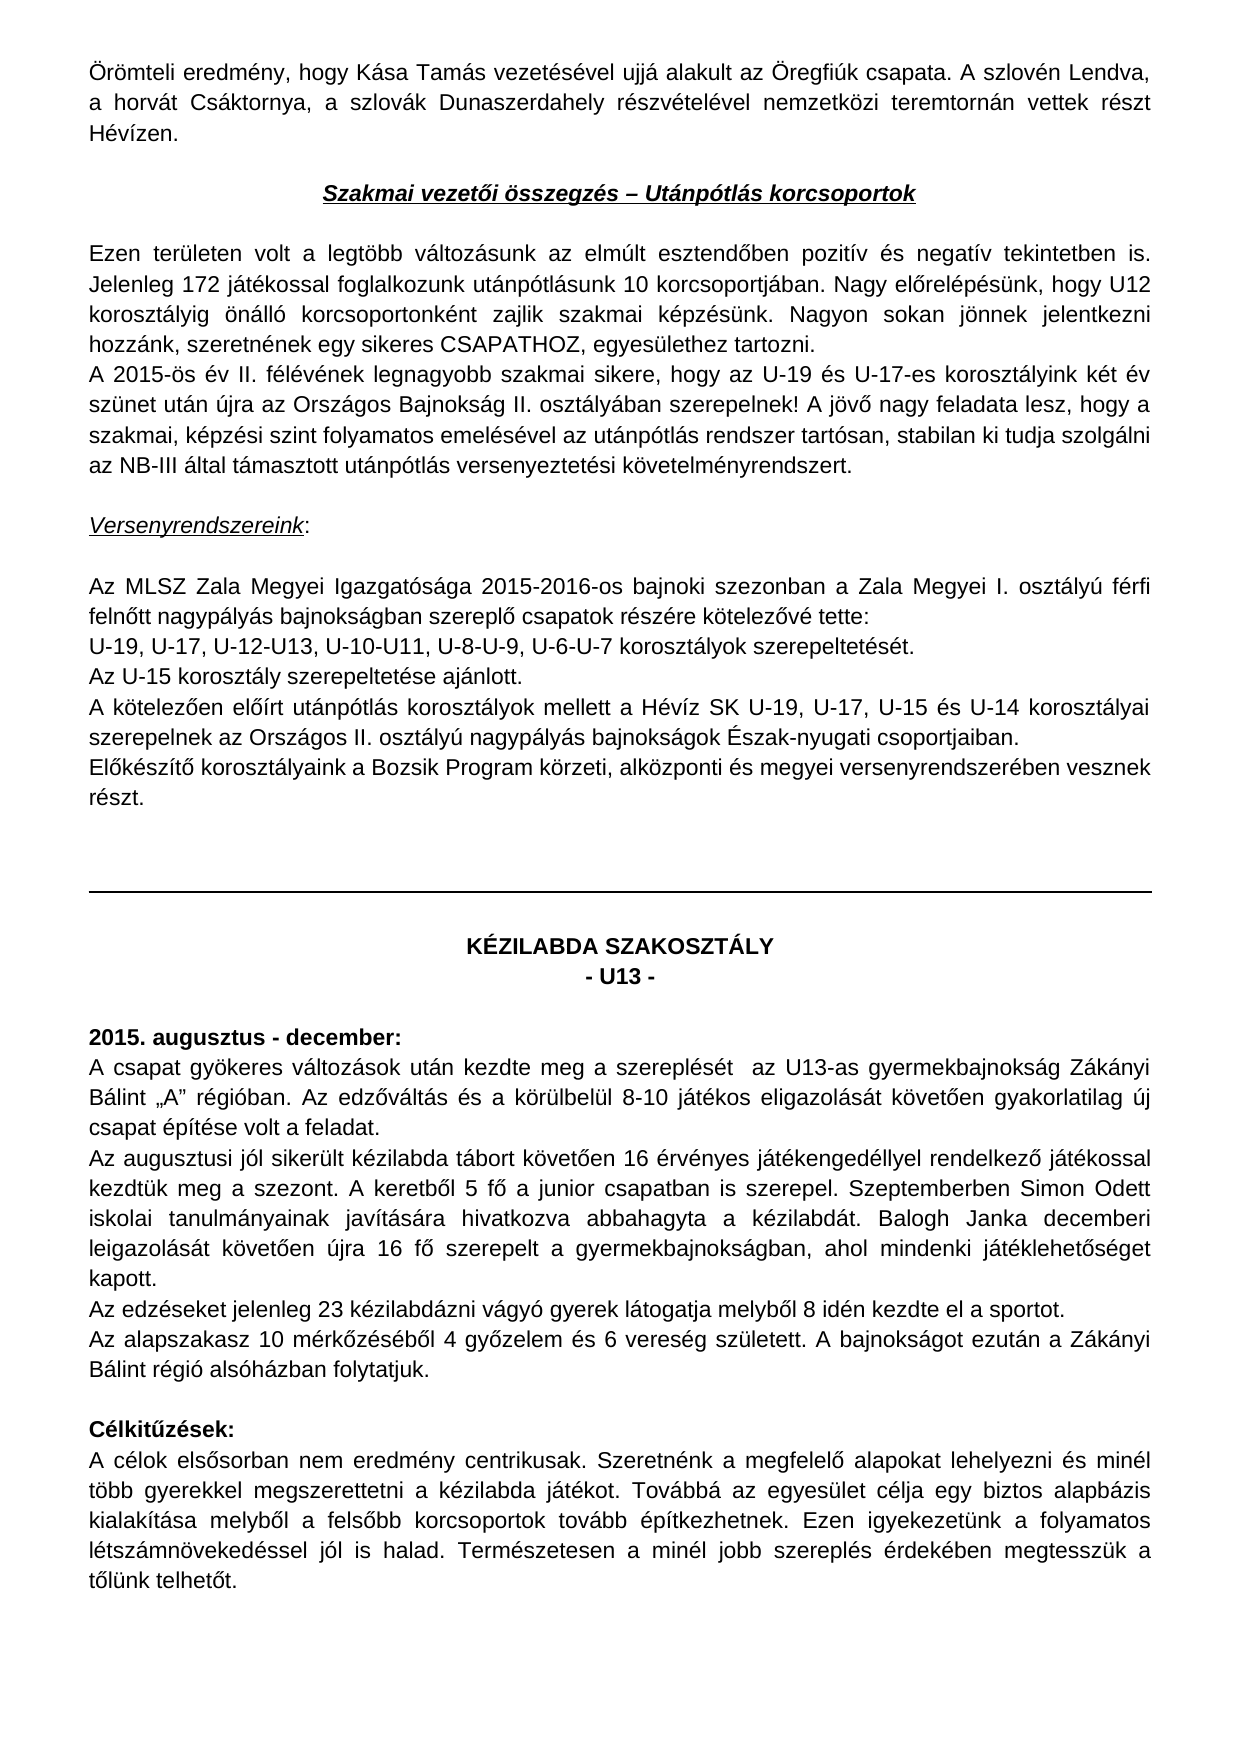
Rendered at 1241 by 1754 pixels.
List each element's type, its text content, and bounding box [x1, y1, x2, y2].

text Az U-15 korosztály szerepeltetése ajánlott. [88, 663, 1152, 689]
text A 2015-ös év II. félévének legnagyobb szakmai sikere, hogy az U-19 és U-17-es korosztályink két év szünet után újra az Országos Bajnokság II. osztályában szerepelnek! A jövő nagy feladata lesz, hogy a szakmai, képzési szint folyamatos emelésével az utánpótlás rendszer tartósan, stabilan ki tudja szolgálni az NB-III által támasztott utánpótlás versenyeztetési követelményrendszert. [88, 361, 1152, 478]
text 2015. augusztus - december: [88, 1024, 1152, 1050]
text Az MLSZ Zala Megyei Igazgatósága 2015-2016-os bajnoki szezonban a Zala Megyei I. osztályú férfi felnőtt nagypályás bajnokságban szereplő csapatok részére kötelezővé tette: [88, 573, 1152, 629]
text A csapat gyökeres változások után kezdte meg a szereplését az U13-as gyermekbajnokság Zákányi Bálint „A” régióban. Az edzőváltás és a körülbelül 8-10 játékos eligazolását követően gyakorlatilag új csapat építése volt a feladat. [88, 1054, 1152, 1141]
text Az augusztusi jól sikerült kézilabda tábort követően 16 érvényes játékengedéllyel rendelkező játékossal kezdtük meg a szezont. A keretből 5 fő a junior csapatban is szerepel. Szeptemberben Simon Odett iskolai tanulmányainak javítására hivatkozva abbahagyta a kézilabdát. Balogh Janka decemberi leigazolását követően újra 16 fő szerepelt a gyermekbajnokságban, ahol mindenki játéklehetőséget kapott. [88, 1144, 1152, 1292]
text A kötelezően előírt utánpótlás korosztályok mellett a Hévíz SK U-19, U-17, U-15 és U-14 korosztályai szerepelnek az Országos II. osztályú nagypályás bajnokságok Észak-nyugati csoportjaiban. [88, 693, 1152, 750]
text Szakmai vezetői összegzés – Utánpótlás korcsoportok [88, 180, 1152, 206]
text KÉZILABDA SZAKOSZTÁLY [88, 930, 1152, 959]
text U-19, U-17, U-12-U13, U-10-U11, U-8-U-9, U-6-U-7 korosztályok szerepeltetését. [88, 633, 1152, 659]
text Örömteli eredmény, hogy Kása Tamás vezetésével ujjá alakult az Öregfiúk csapata. A szlovén Lendva, a horvát Csáktornya, a szlovák Dunaszerdahely részvételével nemzetközi teremtornán vettek részt Hévízen. [88, 59, 1152, 146]
text A célok elsősorban nem eredmény centrikusak. Szeretnénk a megfelelő alapokat lehelyezni és minél több gyerekkel megszerettetni a kézilabda játékot. Továbbá az egyesület célja egy biztos alapbázis kialakítása melyből a felsőbb korcsoportok tovább építkezhetnek. Ezen igyekezetünk a folyamatos létszámnövekedéssel jól is halad. Természetesen a minél jobb szereplés érdekében megtesszük a tőlünk telhetőt. [88, 1447, 1152, 1594]
text Előkészítő korosztályaink a Bozsik Program körzeti, alközponti és megyei versenyrendszerében vesznek részt. [88, 754, 1152, 810]
text Versenyrendszereink: [88, 512, 1152, 538]
text Az edzéseket jelenleg 23 kézilabdázni vágyó gyerek látogatja melyből 8 idén kezdte el a sportot. [88, 1296, 1152, 1322]
text Az alapszakasz 10 mérkőzéséből 4 győzelem és 6 vereség született. A bajnokságot ezután a Zákányi Bálint régió alsóházban folytatjuk. [88, 1326, 1152, 1382]
text Ezen területen volt a legtöbb változásunk az elmúlt esztendőben pozitív és negatív tekintetben is. Jelenleg 172 játékossal foglalkozunk utánpótlásunk 10 korcsoportjában. Nagy előrelépésünk, hogy U12 korosztályig önálló korcsoportonként zajlik szakmai képzésünk. Nagyon sokan jönnek jelentkezni hozzánk, szeretnének egy sikeres CSAPATHOZ, egyesülethez tartozni. [88, 240, 1152, 357]
text - U13 - [88, 963, 1152, 989]
text Célkitűzések: [88, 1416, 1152, 1443]
